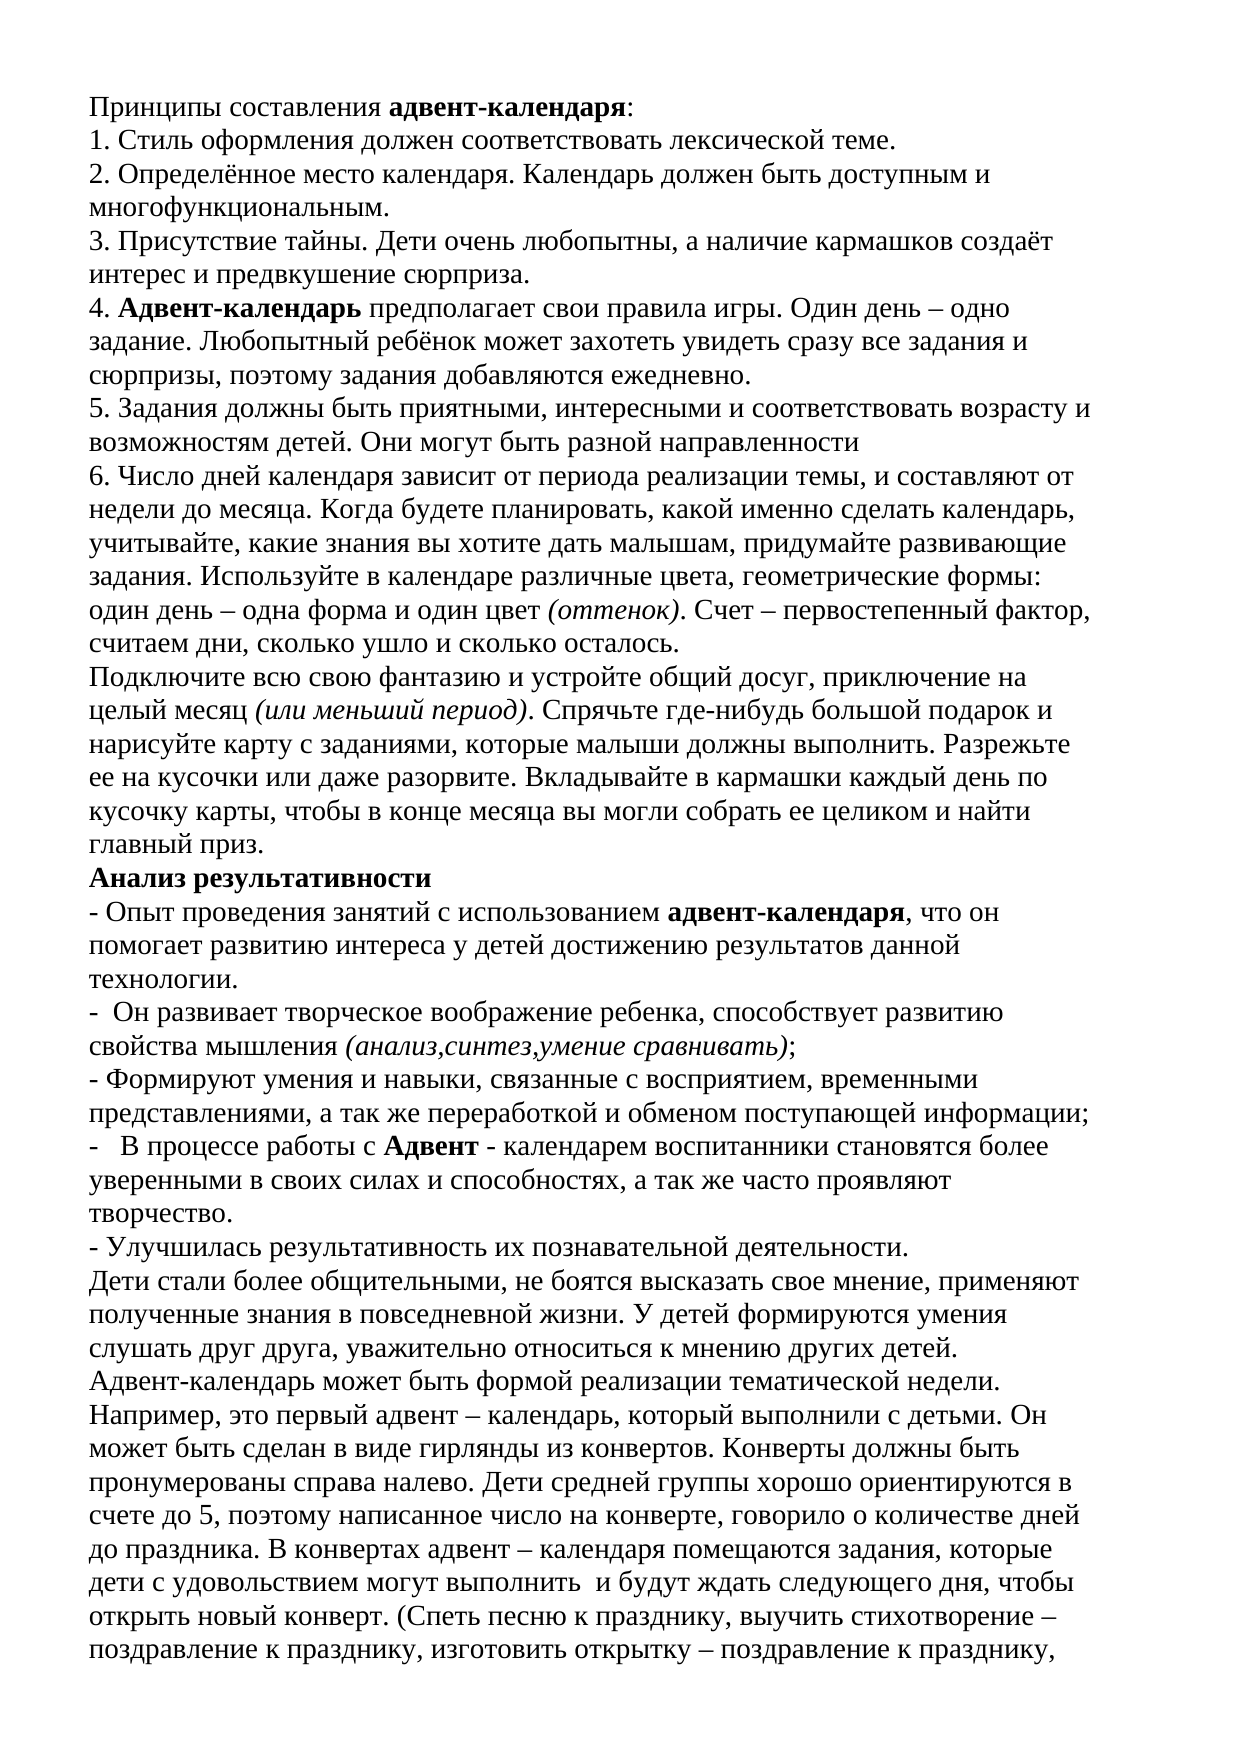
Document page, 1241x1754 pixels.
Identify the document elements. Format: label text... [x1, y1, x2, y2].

text Дети стали более общительными, не боятся высказать свое мнение, применяют полученные знания в повседневной жизни. У детей формируются умения слушать друг друга, уважительно относиться к мнению других детей. [88, 1263, 1092, 1363]
text 5. Задания должны быть приятными, интересными и соответствовать возрасту и возможностям детей. Они могут быть разной направленности [88, 391, 1092, 458]
text 2. Определённое место календаря. Календарь должен быть доступным и многофункциональным. [88, 156, 1092, 223]
text 4. Адвент-календарь предполагает свои правила игры. Один день – одно задание. Любопытный ребёнок может захотеть увидеть сразу все задания и сюрпризы, поэтому задания добавляются ежедневно. [88, 290, 1092, 391]
text 1. Стиль оформления должен соответствовать лексической теме. [88, 122, 1092, 156]
text 6. Число дней календаря зависит от периода реализации темы, и составляют от недели до месяца. Когда будете планировать, какой именно сделать календарь, учитывайте, какие знания вы хотите дать малышам, придумайте развивающие задания. Используйте в календаре различные цвета, геометрические формы: один день – одна форма и один цвет (оттенок). Счет – первостепенный фактор, считаем дни, сколько ушло и сколько осталось. [88, 458, 1092, 659]
text - В процессе работы с Адвент - календарем воспитанники становятся более уверенными в своих силах и способностях, а так же часто проявляют творчество. [88, 1128, 1092, 1229]
text Анализ результативности [88, 860, 1092, 894]
text - Он развивает творческое воображение ребенка, способствует развитию свойства мышления (анализ,синтез,умение сравнивать); [88, 994, 1092, 1061]
text Подключите всю свою фантазию и устройте общий досуг, приключение на целый месяц (или меньший период). Спрячьте где-нибудь большой подарок и нарисуйте карту с заданиями, которые малыши должны выполнить. Разрежьте ее на кусочки или даже разорвите. Вкладывайте в кармашки каждый день по кусочку карты, чтобы в конце месяца вы могли собрать ее целиком и найти главный приз. [88, 659, 1092, 860]
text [88, 1397, 1092, 1665]
text - Опыт проведения занятий с использованием адвент-календаря, что он помогает развитию интереса у детей достижению результатов данной технологии. [88, 894, 1092, 994]
text Принципы составления адвент-календаря: [88, 89, 1092, 122]
text 3. Присутствие тайны. Дети очень любопытны, а наличие кармашков создаёт интерес и предвкушение сюрприза. [88, 223, 1092, 290]
text - Улучшилась результативность их познавательной деятельности. [88, 1229, 1092, 1263]
text - Формируют умения и навыки, связанные с восприятием, временными представлениями, а так же переработкой и обменом поступающей информации; [88, 1061, 1092, 1128]
text Адвент-календарь может быть формой реализации тематической недели. [88, 1363, 1092, 1397]
